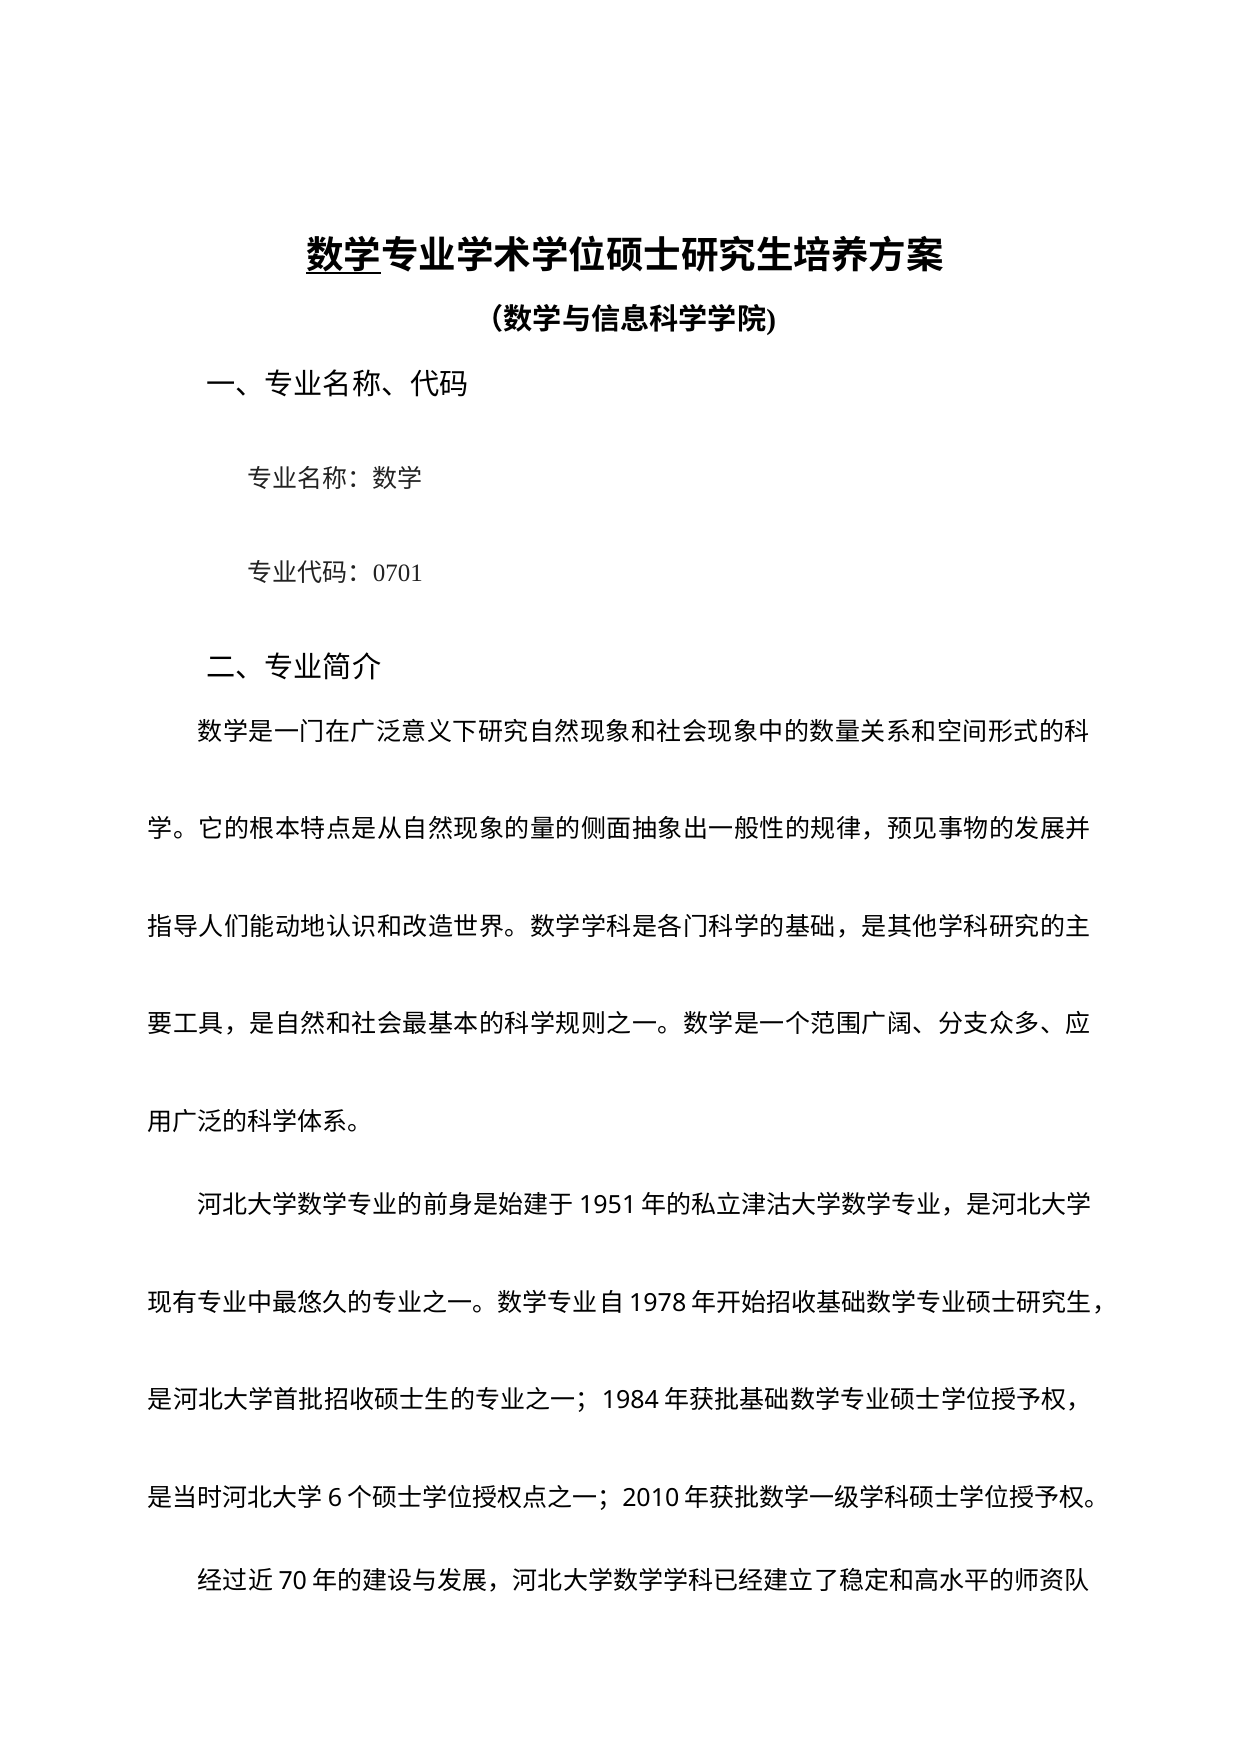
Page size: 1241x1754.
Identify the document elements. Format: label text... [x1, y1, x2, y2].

text 专业代码：0701 [148, 538, 1092, 603]
text （数学与信息科学学院) [181, 284, 1069, 349]
text 一、专业名称、代码 [148, 349, 1092, 414]
text 二、专业简介 [148, 632, 1092, 697]
text 河北大学数学专业的前身是始建于1951年的私立津沽大学数学专业，是河北大学现有专业中最悠久的专业之一。数学专业自1978年开始招收基础数学专业硕士研究生，是河北大学首批招收硕士生的专业之一；1984年获批基础数学专业硕士学位授予权，是当时河北大学6个硕士学位授权点之一；2010年获批数学一级学科硕士学位授予权。 [148, 1170, 1092, 1528]
text 数学是一门在广泛意义下研究自然现象和社会现象中的数量关系和空间形式的科学。它的根本特点是从自然现象的量的侧面抽象出一般性的规律，预见事物的发展并指导人们能动地认识和改造世界。数学学科是各门科学的基础，是其他学科研究的主要工具，是自然和社会最基本的科学规则之一。数学是一个范围广阔、分支众多、应用广泛的科学体系。 [148, 697, 1092, 1152]
text 专业名称：数学 [148, 444, 1092, 509]
text 数学专业学术学位硕士研究生培养方案 [181, 219, 1069, 284]
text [148, 1546, 1092, 1611]
